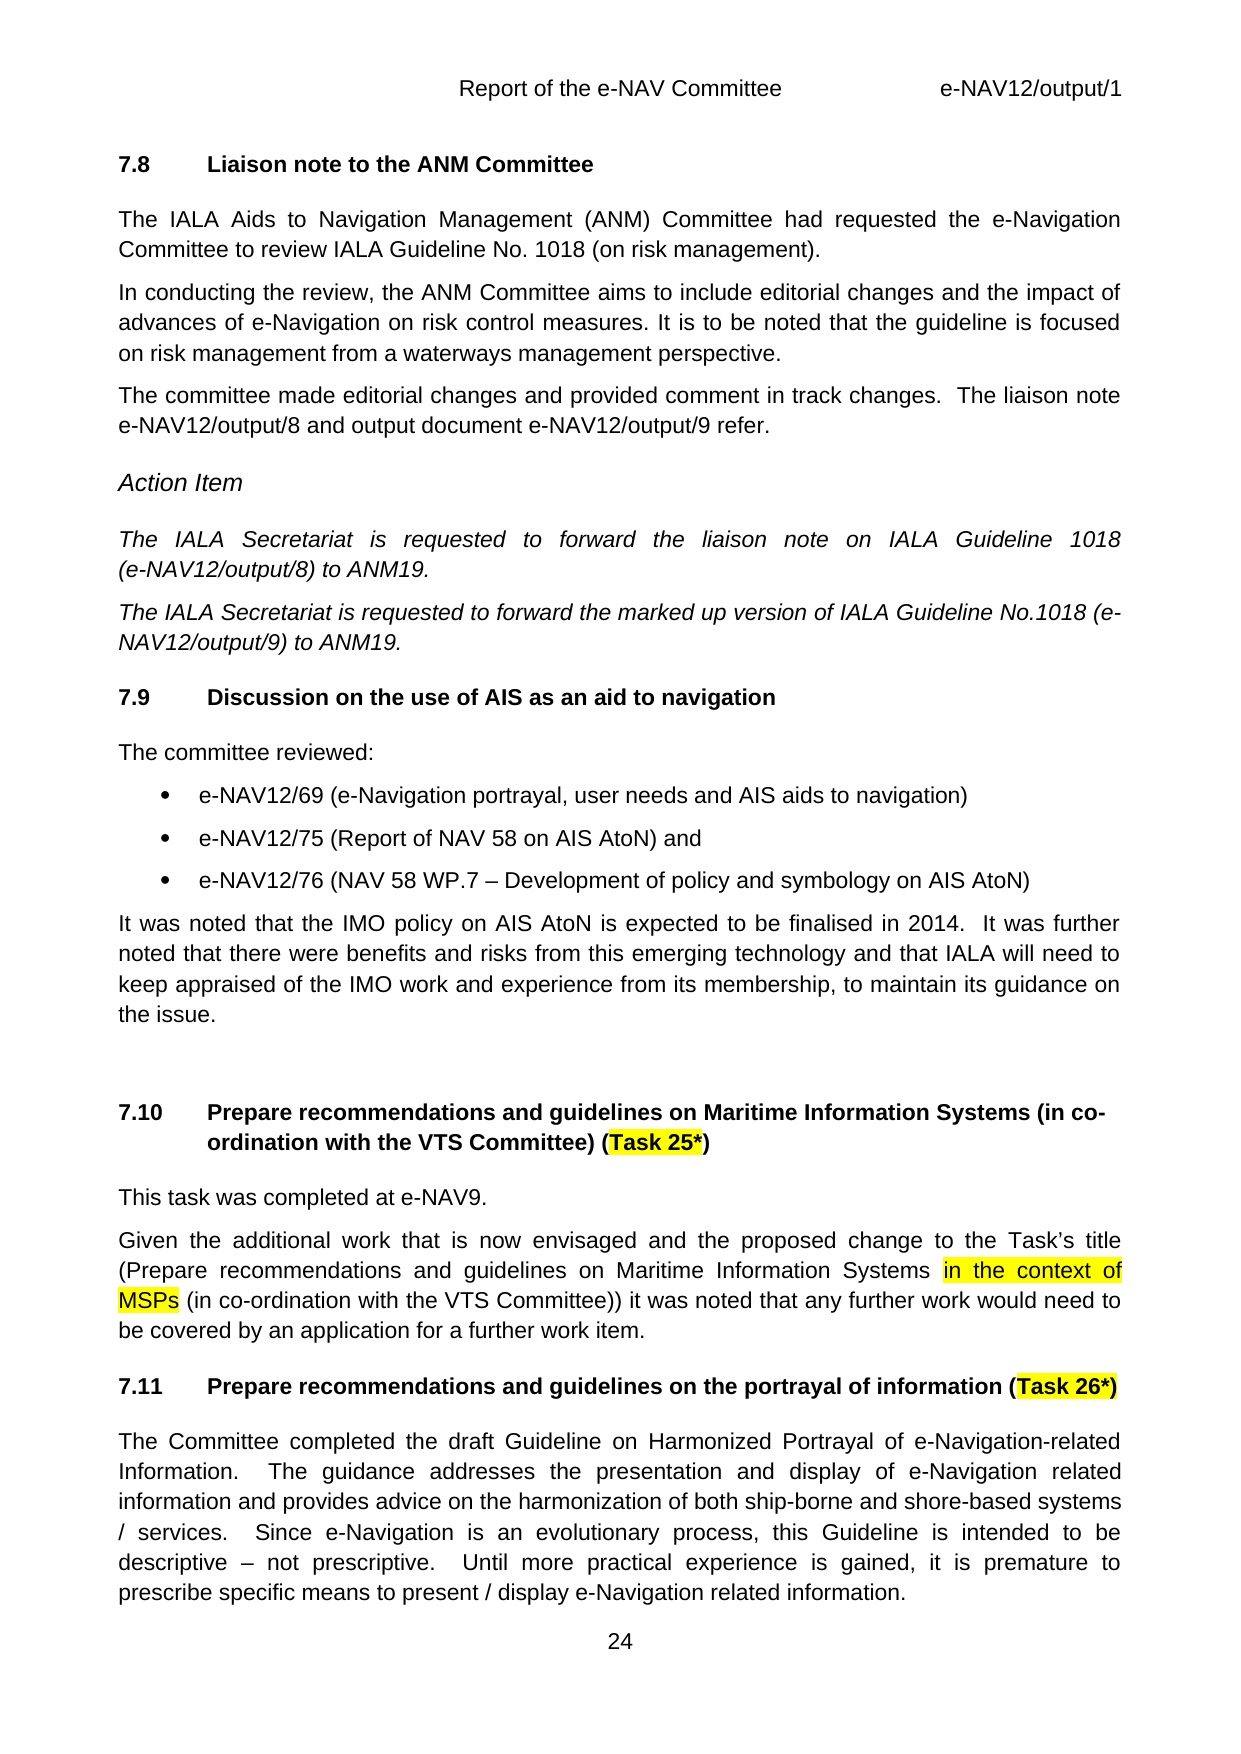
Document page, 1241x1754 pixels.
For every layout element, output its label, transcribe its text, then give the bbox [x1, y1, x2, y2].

text The Committee completed the draft Guideline on Harmonized Portrayal of e-Navigation-related Information. The guidance addresses the presentation and display of e-Navigation related information and provides advice on the harmonization of both ship-borne and shore-based systems / services. Since e-Navigation is an evolutionary process, this Guideline is intended to be descriptive – not prescriptive. Until more practical experience is gained, it is premature to prescribe specific means to present / display e-Navigation related information. [118, 1428, 1122, 1605]
subtitle Discussion on the use of AIS as an aid to navigation [118, 684, 1122, 710]
text This task was completed at e-NAV9. [118, 1184, 1122, 1210]
list e-NAV12/69 (e-Navigation portrayal, user needs and AIS aids to navigation) [161, 782, 1122, 808]
subtitle Liaison note to the ANM Committee [118, 151, 1122, 177]
list e-NAV12/76 (NAV 58 WP.7 – Development of policy and symbology on AIS AtoN) [161, 867, 1122, 894]
text Given the additional work that is now envisaged and the proposed change to the Task’s title (Prepare recommendations and guidelines on Maritime Information Systems in the context of MSPs (in co-ordination with the VTS Committee)) it was noted that any further work would need to be covered by an application for a further work item. [118, 1227, 1122, 1344]
text The committee made editorial changes and provided comment in track changes. The liaison note e-NAV12/output/8 and output document e-NAV12/output/9 refer. [118, 382, 1122, 439]
text In conducting the review, the ANM Committee aims to include editorial changes and the impact of advances of e-Navigation on risk control measures. It is to be noted that the guideline is focused on risk management from a waterways management perspective. [118, 279, 1122, 366]
text The IALA Secretariat is requested to forward the marked up version of IALA Guideline No.1018 (e-NAV12/output/9) to ANM19. [118, 599, 1122, 655]
text Action Item [118, 468, 1122, 496]
list e-NAV12/75 (Report of NAV 58 on AIS AtoN) and [161, 825, 1122, 851]
text The IALA Secretariat is requested to forward the liaison note on IALA Guideline 1018 (e-NAV12/output/8) to ANM19. [118, 526, 1122, 582]
subtitle Prepare recommendations and guidelines on the portrayal of information (Task 26*) [118, 1373, 1017, 1399]
text The committee reviewed: [118, 739, 1122, 766]
subtitle Prepare recommendations and guidelines on Maritime Information Systems (in co-ordination with the VTS Committee) (Task 25*) [118, 1099, 1122, 1155]
text It was noted that the IMO policy on AIS AtoN is expected to be finalised in 2014. It was further noted that there were benefits and risks from this emerging technology and that IALA will need to keep appraised of the IMO work and experience from its membership, to maintain its guidance on the issue. [118, 910, 1122, 1027]
text The IALA Aids to Navigation Management (ANM) Committee had requested the e-Navigation Committee to review IALA Guideline No. 1018 (on risk management). [118, 206, 1122, 263]
